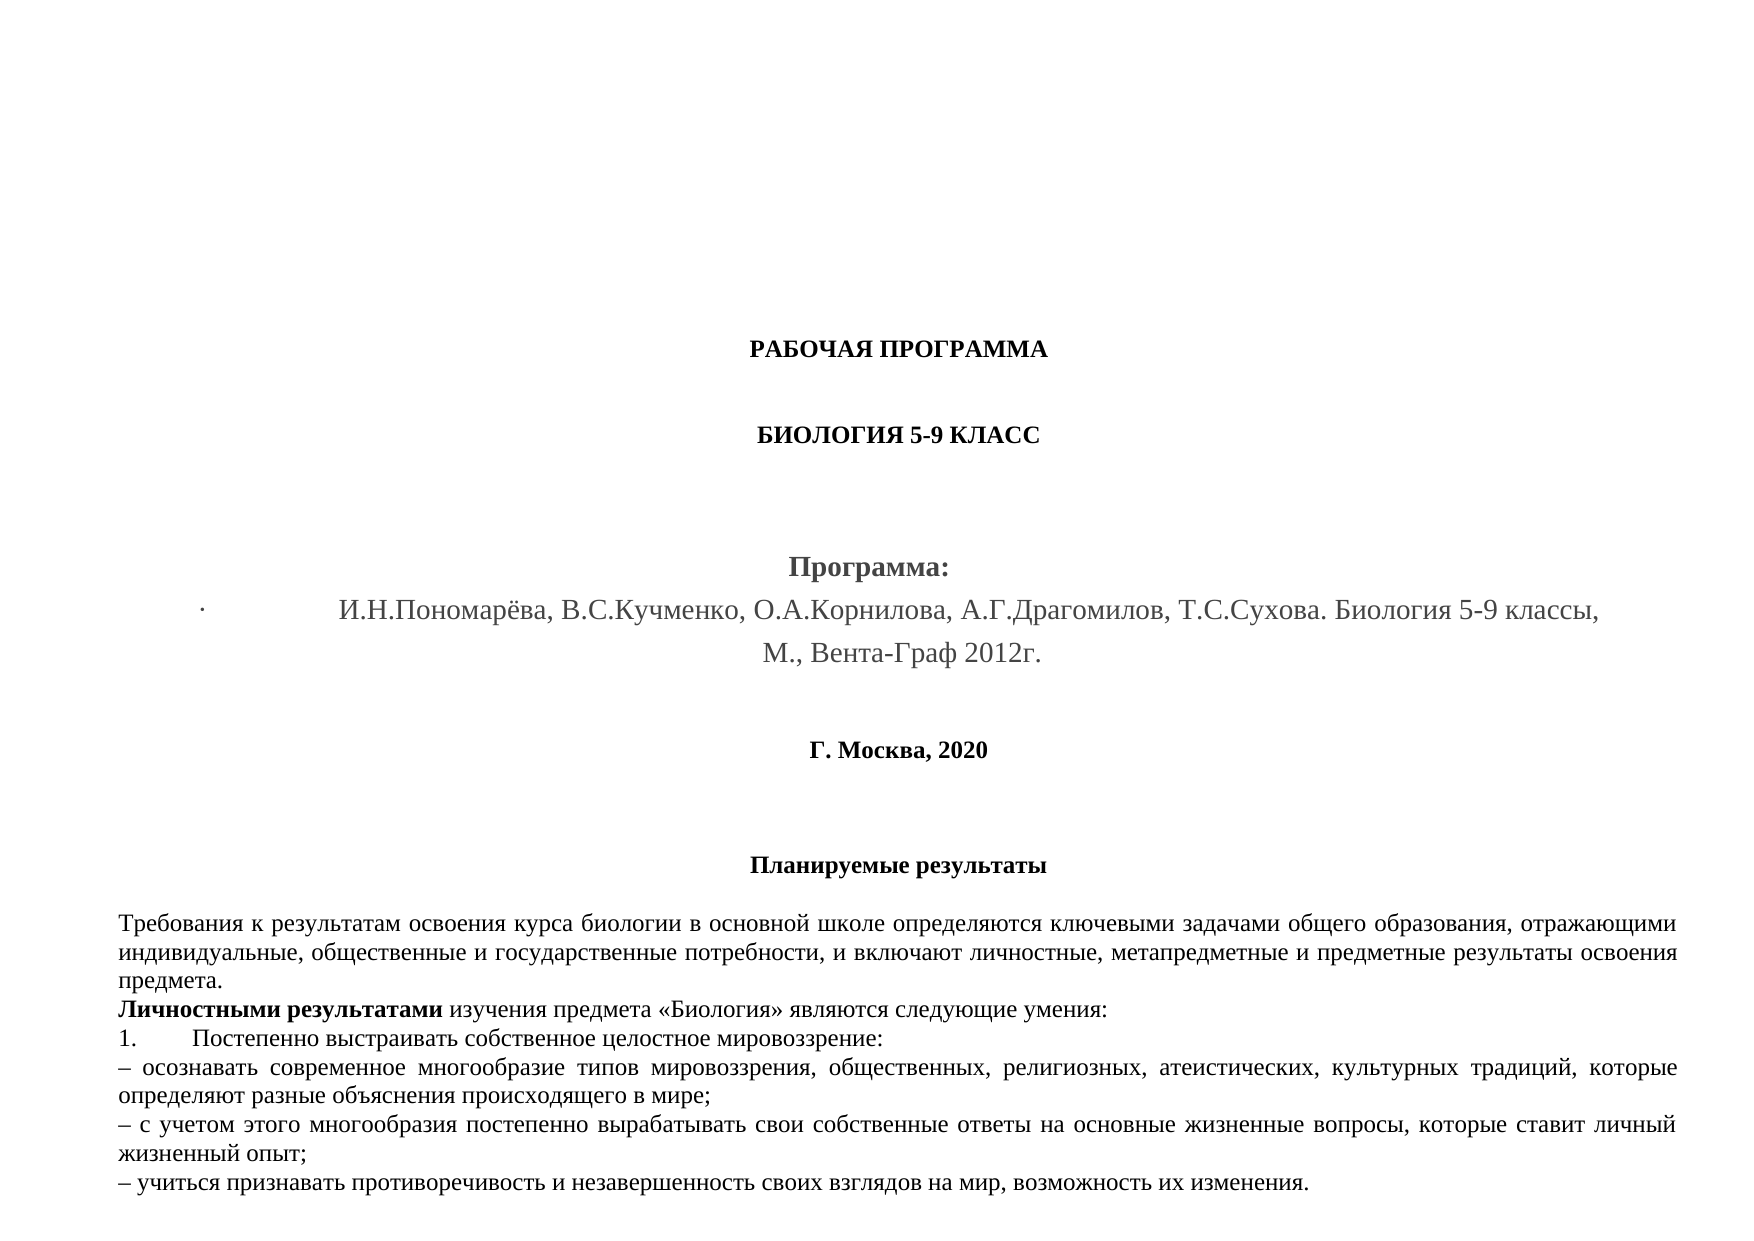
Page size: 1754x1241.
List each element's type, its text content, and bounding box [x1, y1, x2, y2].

text Г. Москва, 2020 [118, 735, 1679, 764]
text Программа: [59, 549, 1679, 583]
text БИОЛОГИЯ 5-9 КЛАСС [118, 420, 1679, 449]
text РАБОЧАЯ ПРОГРАММА [118, 334, 1679, 362]
text Требования к результатам освоения курса биологии в основной школе определяются ключевыми задачами общего образования, отражающими индивидуальные, общественные и государственные потребности, и включают личностные, метапредметные и предметные результаты освоения предмета. [118, 908, 1679, 994]
text – с учетом этого многообразия постепенно вырабатывать свои собственные ответы на основные жизненные вопросы, которые ставит личный жизненный опыт; [118, 1109, 1679, 1167]
text – учиться признавать противоречивость и незавершенность своих взглядов на мир, возможность их изменения. [118, 1167, 1679, 1195]
text Личностными результатами изучения предмета «Биология» являются следующие умения: [118, 994, 1679, 1023]
list Постепенно выстраивать собственное целостное мировоззрение: [118, 1023, 1679, 1052]
text М., Вента-Граф 2012г. [118, 635, 1679, 668]
text · И.Н.Пономарёва, В.С.Кучменко, О.А.Корнилова, А.Г.Драгомилов, Т.С.Сухова. Биология 5-9 классы, [118, 592, 1679, 626]
text Планируемые результаты [118, 850, 1679, 879]
text – осознавать современное многообразие типов мировоззрения, общественных, религиозных, атеистических, культурных традиций, которые определяют разные объяснения происходящего в мире; [118, 1052, 1679, 1109]
